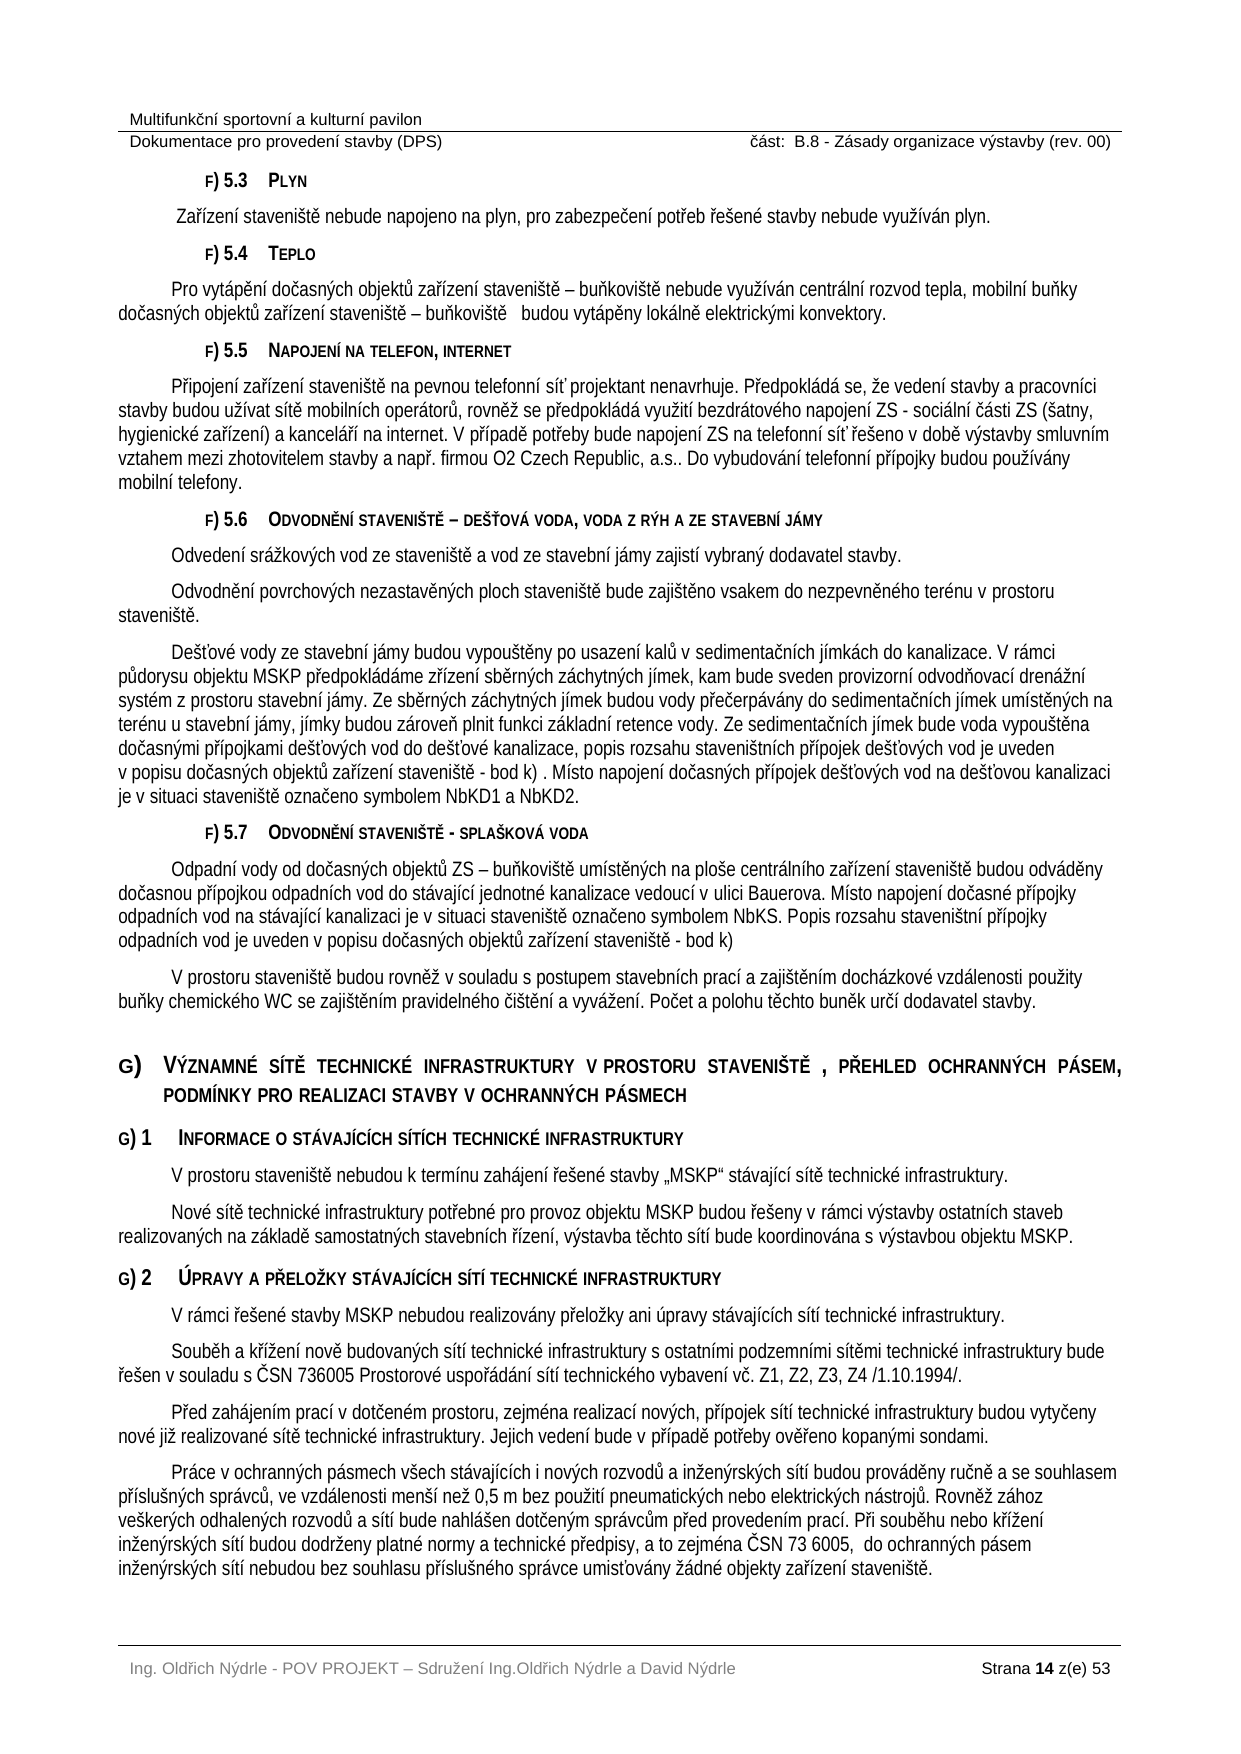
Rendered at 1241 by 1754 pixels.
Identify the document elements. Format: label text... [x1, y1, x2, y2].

text Odpadní vody od dočasných objektů ZS – buňkoviště umístěných na ploše centrálního zařízení staveniště budou odváděny dočasnou přípojkou odpadních vod do stávající jednotné kanalizace vedoucí v ulici Bauerova. Místo napojení dočasné přípojky odpadních vod na stávající kanalizaci je v situaci staveniště označeno symbolem NbKS. Popis rozsahu staveništní přípojky odpadních vod je uveden v popisu dočasných objektů zařízení staveniště - bod k) [118, 856, 1122, 952]
text Souběh a křížení nově budovaných sítí technické infrastruktury s ostatními podzemními sítěmi technické infrastruktury bude řešen v souladu s ČSN 736005 Prostorové uspořádání sítí technického vybavení vč. Z1, Z2, Z3, Z4 /1.10.1994/. [118, 1339, 1122, 1387]
text Nové sítě technické infrastruktury potřebné pro provoz objektu MSKP budou řešeny v rámci výstavby ostatních staveb realizovaných na základě samostatných stavebních řízení, výstavba těchto sítí bude koordinována s výstavbou objektu MSKP. [118, 1199, 1122, 1247]
text Odvodnění staveniště - splašková voda [205, 820, 1122, 844]
text Pro vytápění dočasných objektů zařízení staveniště – buňkoviště nebude využíván centrální rozvod tepla, mobilní buňky dočasných objektů zařízení staveniště – buňkoviště budou vytápěny lokálně elektrickými konvektory. [118, 277, 1122, 325]
text Plyn [205, 168, 1122, 192]
text Odvodnění povrchových nezastavěných ploch staveniště bude zajištěno vsakem do nezpevněného terénu v prostoru staveniště. [118, 579, 1122, 627]
text V prostoru staveniště nebudou k termínu zahájení řešené stavby „MSKP“ stávající sítě technické infrastruktury. [118, 1163, 1122, 1187]
text Práce v ochranných pásmech všech stávajících i nových rozvodů a inženýrských sítí budou prováděny ručně a se souhlasem příslušných správců, ve vzdálenosti menší než 0,5 m bez použití pneumatických nebo elektrických nástrojů. Rovněž zához veškerých odhalených rozvodů a sítí bude nahlášen dotčeným správcům před provedením prací. Při souběhu nebo křížení inženýrských sítí budou dodrženy platné normy a technické předpisy, a to zejména ČSN 73 6005, do ochranných pásem inženýrských sítí nebudou bez souhlasu příslušného správce umisťovány žádné objekty zařízení staveniště. [118, 1460, 1122, 1580]
text Teplo [205, 241, 1122, 265]
text Připojení zařízení staveniště na pevnou telefonní síť projektant nenavrhuje. Předpokládá se, že vedení stavby a pracovníci stavby budou užívat sítě mobilních operátorů, rovněž se předpokládá využití bezdrátového napojení ZS - sociální části ZS (šatny, hygienické zařízení) a kanceláří na internet. V případě potřeby bude napojení ZS na telefonní síť řešeno v době výstavby smluvním vztahem mezi zhotovitelem stavby a např. firmou O2 Czech Republic, a.s.. Do vybudování telefonní přípojky budou používány mobilní telefony. [118, 374, 1122, 494]
text Napojení na telefon, internet [205, 338, 1122, 362]
text Významné sítě technické infrastruktury v prostoru staveniště , přehled ochranných pásem, podmínky pro realizaci stavby v ochranných pásmech [118, 1050, 1122, 1108]
text Informace o stávajících sítích technické infrastruktury [118, 1124, 1122, 1151]
text V rámci řešené stavby MSKP nebudou realizovány přeložky ani úpravy stávajících sítí technické infrastruktury. [118, 1303, 1122, 1327]
text V prostoru staveniště budou rovněž v souladu s postupem stavebních prací a zajištěním docházkové vzdálenosti použity buňky chemického WC se zajištěním pravidelného čištění a vyvážení. Počet a polohu těchto buněk určí dodavatel stavby. [118, 965, 1122, 1013]
text Zařízení staveniště nebude napojeno na plyn, pro zabezpečení potřeb řešené stavby nebude využíván plyn. [118, 204, 1122, 228]
text Před zahájením prací v dotčeném prostoru, zejména realizací nových, přípojek sítí technické infrastruktury budou vytyčeny nové již realizované sítě technické infrastruktury. Jejich vedení bude v případě potřeby ověřeno kopanými sondami. [118, 1400, 1122, 1448]
text Dešťové vody ze stavební jámy budou vypouštěny po usazení kalů v sedimentačních jímkách do kanalizace. V rámci půdorysu objektu MSKP předpokládáme zřízení sběrných záchytných jímek, kam bude sveden provizorní odvodňovací drenážní systém z prostoru stavební jámy. Ze sběrných záchytných jímek budou vody přečerpávány do sedimentačních jímek umístěných na terénu u stavební jámy, jímky budou zároveň plnit funkci základní retence vody. Ze sedimentačních jímek bude voda vypouštěna dočasnými přípojkami dešťových vod do dešťové kanalizace, popis rozsahu staveništních přípojek dešťových vod je uveden v popisu dočasných objektů zařízení staveniště - bod k) . Místo napojení dočasných přípojek dešťových vod na dešťovou kanalizaci je v situaci staveniště označeno symbolem NbKD1 a NbKD2. [118, 640, 1122, 807]
text Úpravy a přeložky stávajících sítí technické infrastruktury [118, 1264, 1122, 1291]
text Odvodnění staveniště – dešťová voda, voda z rýh a ze stavební jámy [205, 506, 1122, 530]
text Odvedení srážkových vod ze staveniště a vod ze stavební jámy zajistí vybraný dodavatel stavby. [118, 543, 1122, 567]
